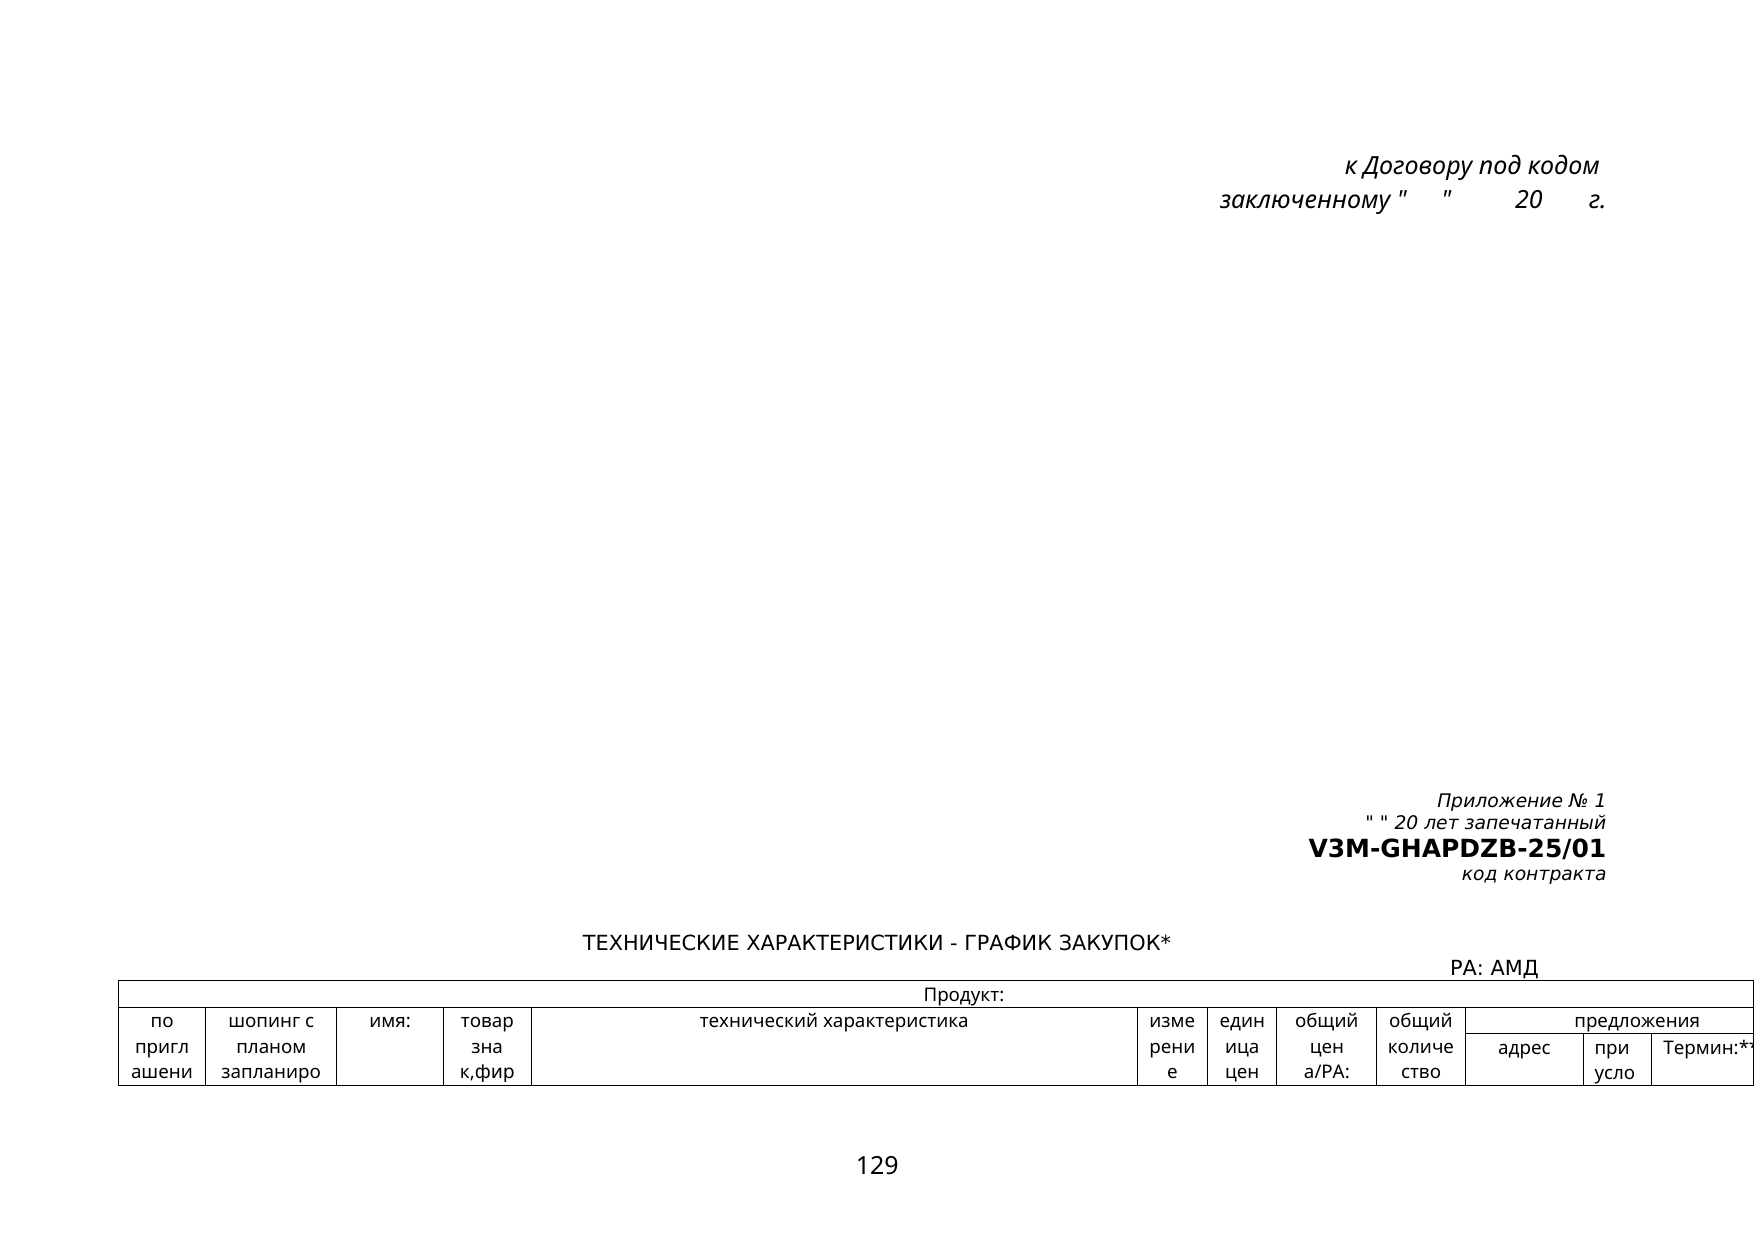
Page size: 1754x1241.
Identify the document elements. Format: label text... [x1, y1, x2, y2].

table_cell единица цена/РА: АМД [1208, 1008, 1276, 1085]
table_cell общий цена/РА: АМД [1277, 1008, 1376, 1085]
text Приложение № 1 [148, 791, 1606, 812]
text V3M-GHAPDZB-25/01 [133, 834, 1606, 863]
table_cell адрес [1466, 1034, 1583, 1085]
text ТЕХНИЧЕСКИЕ ХАРАКТЕРИСТИКИ - ГРАФИК ЗАКУПОК* [148, 931, 1606, 956]
table_header Продукт: [119, 981, 1753, 1007]
text к Договору под кодом заключенному " " 20 г. [148, 148, 1606, 216]
text РА: АМД [148, 956, 1606, 980]
table_cell Термин:*** [1652, 1034, 1753, 1085]
table_cell шопинг с планом запланировано через код``в соответствии с ГМА: классификация(цена за просмотр) [206, 1008, 336, 1085]
table_cell по приглашению запланировано доза число [119, 1008, 205, 1085]
text код контракта [148, 863, 1606, 885]
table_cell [1584, 1034, 1651, 1085]
text " " 20 лет запечатанный [148, 812, 1606, 834]
table_cell технический характеристика [532, 1008, 1137, 1085]
table_cell измерение единица [1138, 1008, 1207, 1085]
table_cell общий количество [1377, 1008, 1465, 1085]
table_cell товар знак,фирменный имя:,модель и: производителя имя:** [444, 1008, 531, 1085]
table_cell имя: [337, 1008, 443, 1085]
table_cell предложения [1466, 1008, 1753, 1033]
